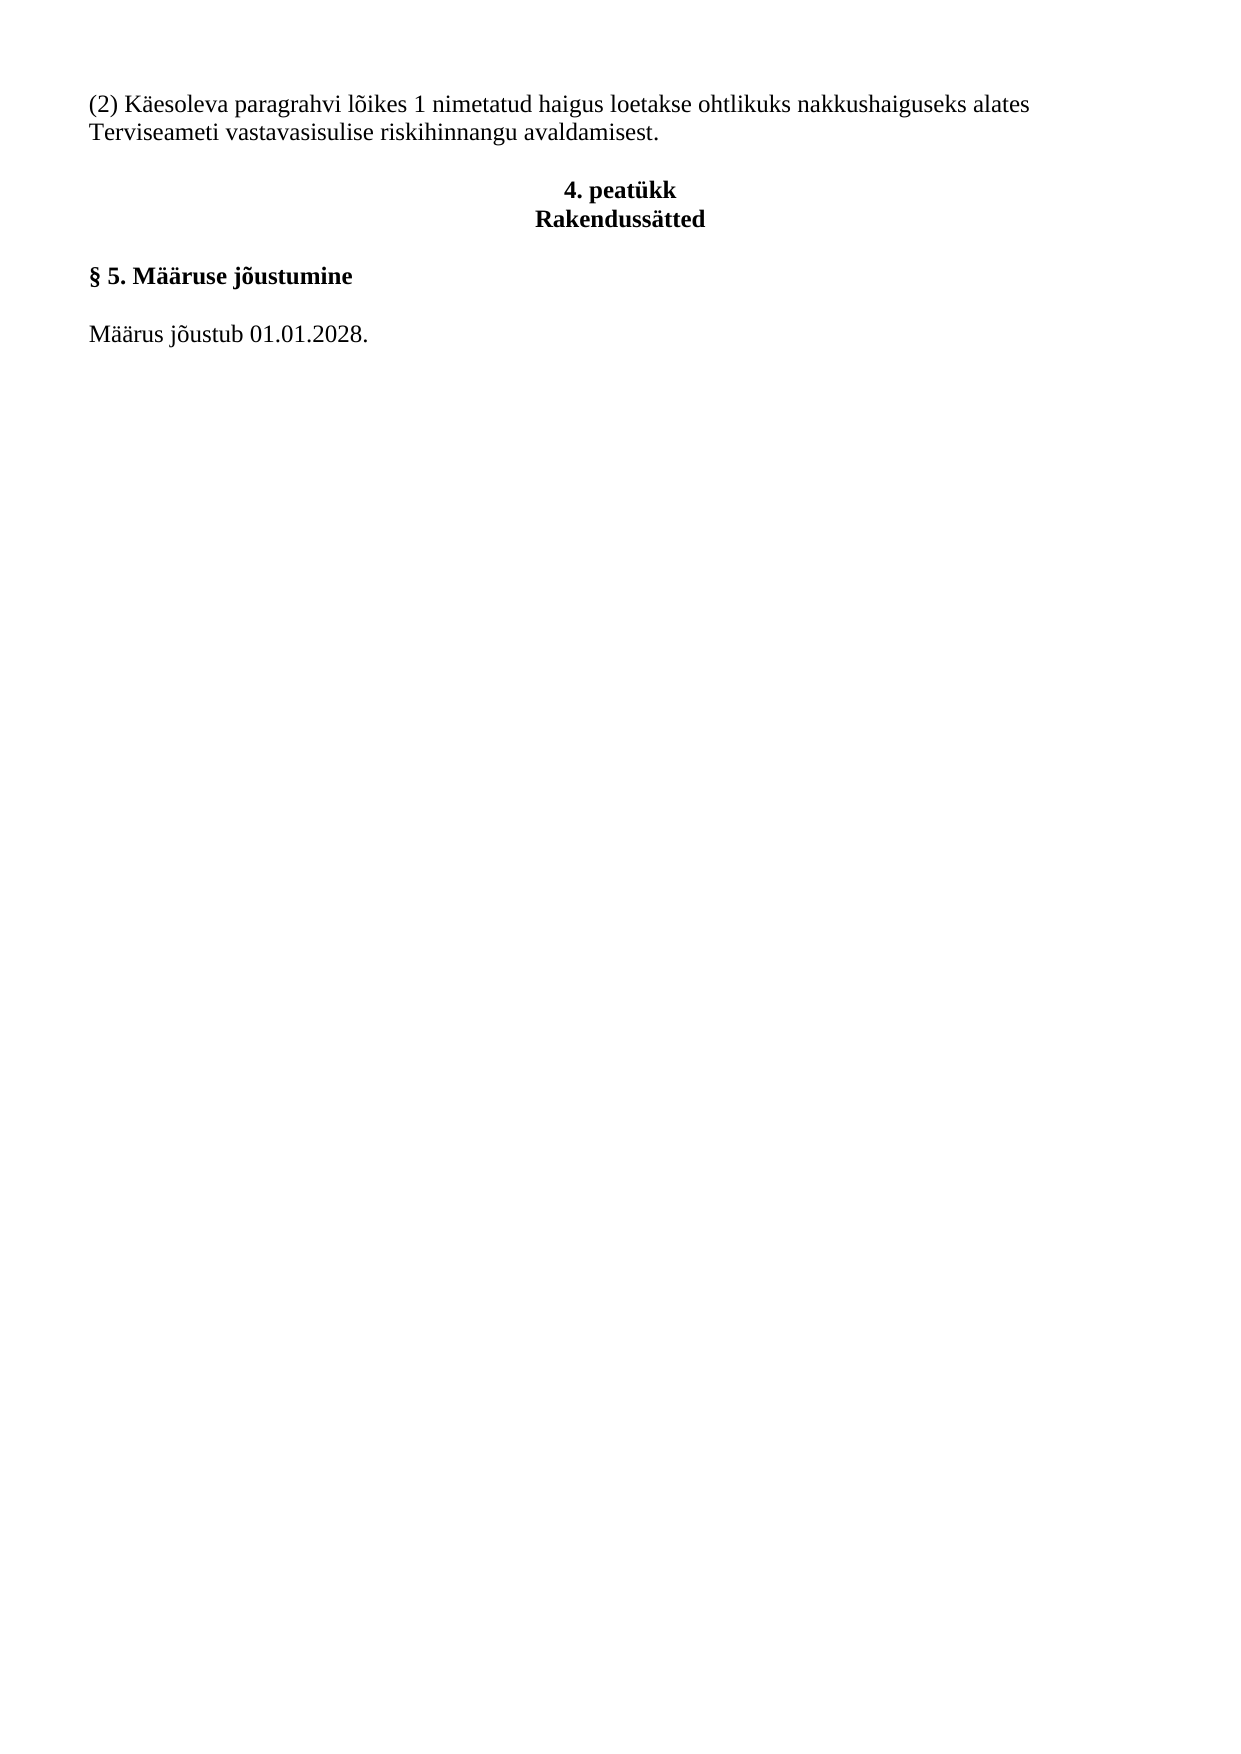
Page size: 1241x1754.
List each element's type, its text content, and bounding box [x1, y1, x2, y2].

text (2) Käesoleva paragrahvi lõikes 1 nimetatud haigus loetakse ohtlikuks nakkushaiguseks alates Terviseameti vastavasisulise riskihinnangu avaldamisest. [89, 89, 1152, 146]
text Rakendussätted [89, 204, 1152, 232]
text § 5. Määruse jõustumine [89, 261, 1152, 290]
text 4. peatükk [89, 175, 1152, 204]
text Määrus jõustub 01.01.2028. [89, 319, 1152, 347]
